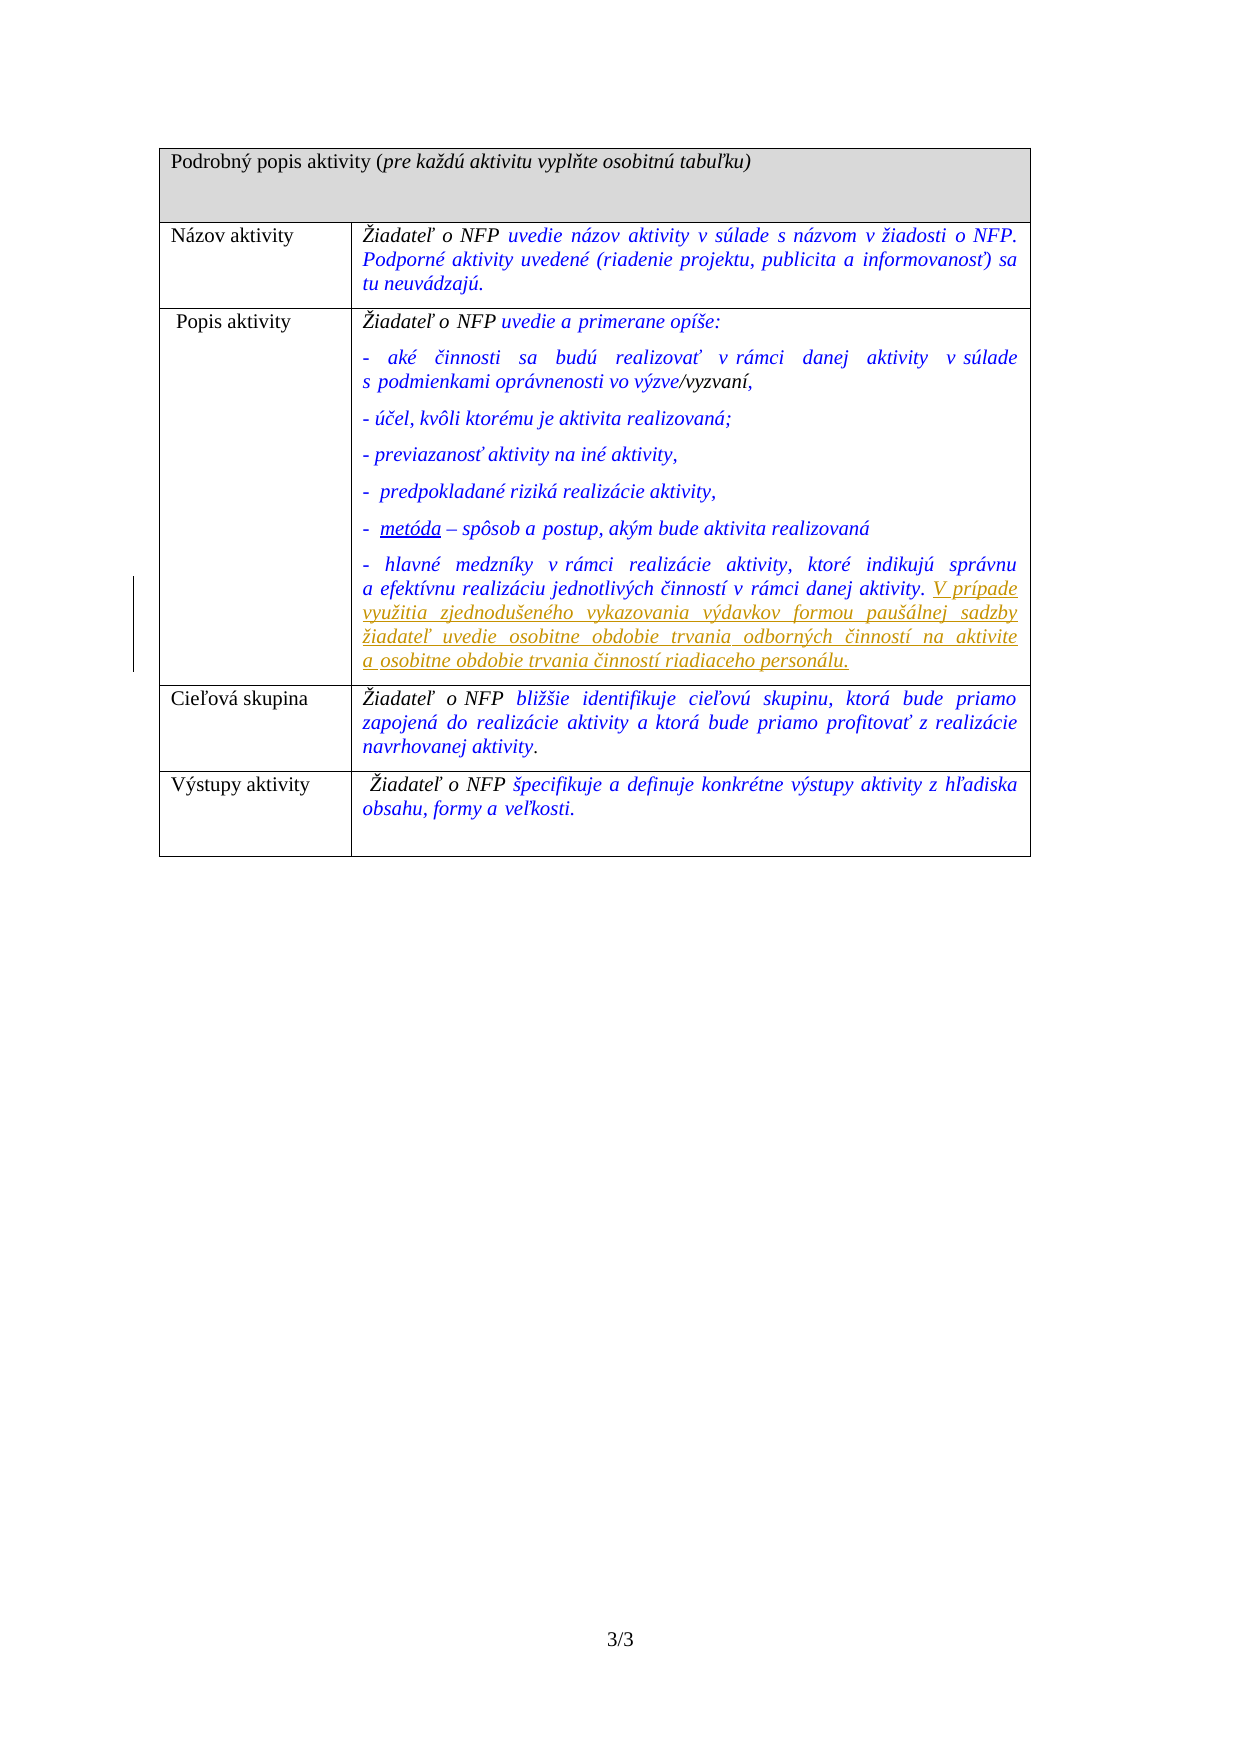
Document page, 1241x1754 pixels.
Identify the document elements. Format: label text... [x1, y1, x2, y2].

table_cell Názov aktivity [160, 223, 351, 307]
table_cell Žiadateľ o NFP uvedie názov aktivity v súlade s názvom v žiadosti o NFP. Podporné aktivity uvedené (riadenie projektu, publicita a informovanosť) sa tu neuvádzajú. [352, 223, 1030, 307]
table_cell Žiadateľ o NFP uvedie a primerane opíše: - aké činnosti sa budú realizovať v rámci danej aktivity v súlade s podmienkami oprávnenosti vo výzve/vyzvaní, - účel, kvôli ktorému je aktivita realizovaná; - previazanosť aktivity na iné aktivity, - predpokladané riziká realizácie aktivity, - metóda – spôsob a postup, akým bude aktivita realizovaná - hlavné medzníky v rámci realizácie aktivity, ktoré indikujú správnu a efektívnu realizáciu jednotlivých činností v rámci danej aktivity. [352, 309, 1030, 685]
table_cell Cieľová skupina [160, 686, 351, 771]
table_cell Popis aktivity [160, 309, 351, 685]
table_cell Výstupy aktivity [160, 772, 351, 856]
table_cell Žiadateľ o NFP bližšie identifikuje cieľovú skupinu, ktorá bude priamo zapojená do realizácie aktivity a ktorá bude priamo profitovať z realizácie navrhovanej aktivity. [352, 686, 1030, 771]
table_cell Žiadateľ o NFP špecifikuje a definuje konkrétne výstupy aktivity z hľadiska obsahu, formy a veľkosti. [352, 772, 1030, 856]
table_header Podrobný popis aktivity (pre každú aktivitu vyplňte osobitnú tabuľku) [160, 149, 1030, 222]
